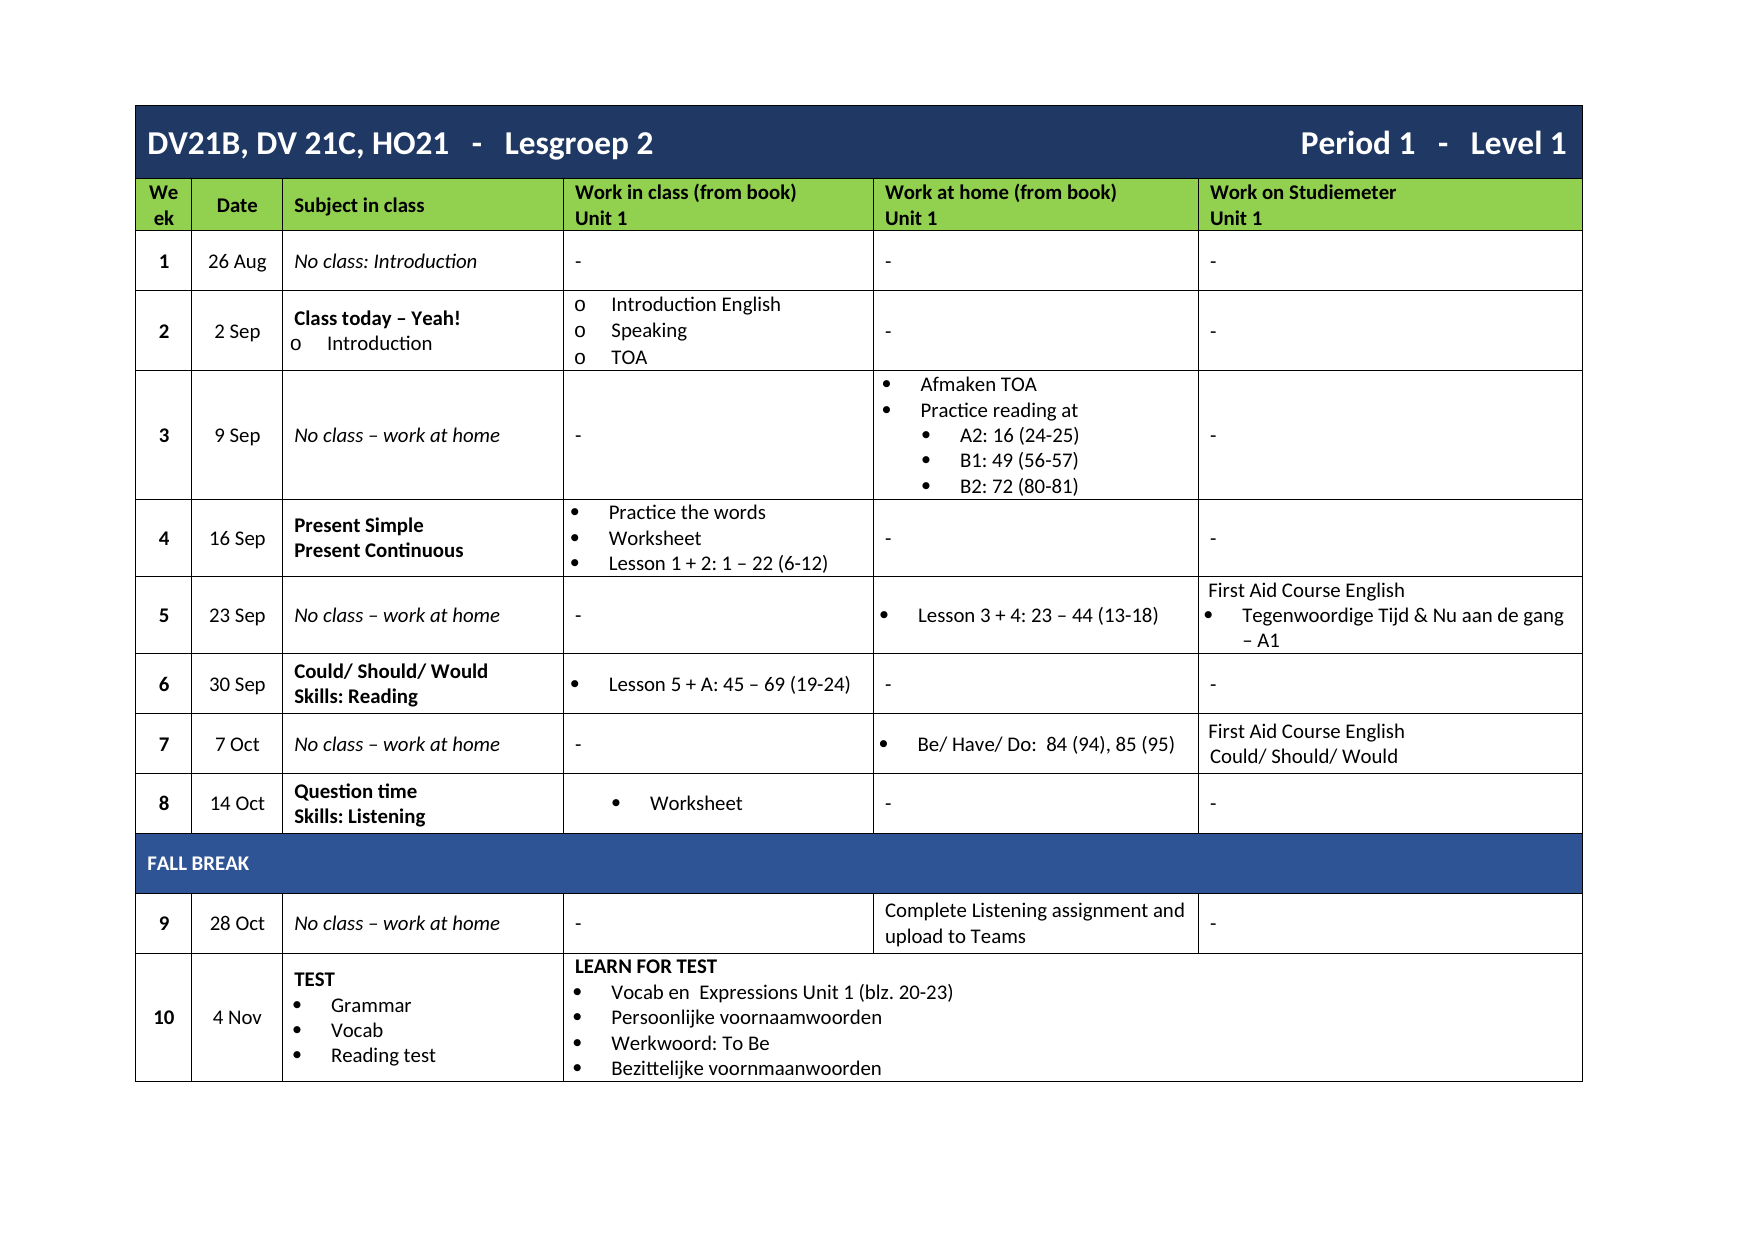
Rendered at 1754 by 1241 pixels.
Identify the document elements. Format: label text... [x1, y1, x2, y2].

table_cell Week [136, 179, 191, 230]
table_cell FALL BREAK [136, 834, 1582, 893]
table_cell No class – work at home [283, 371, 563, 498]
table_cell Lesson 5 + A: 45 – 69 (19-24) [564, 654, 873, 713]
table_cell Afmaken TOA Practice reading at A2: 16 (24-25) B1: 49 (56-57) B2: 72 (80-81) [874, 371, 1198, 498]
table_cell Practice the words Worksheet Lesson 1 + 2: 1 – 22 (6-12) [564, 500, 873, 576]
table_cell 2 [136, 291, 191, 370]
table_cell 7 [136, 714, 191, 773]
table_cell 4 Nov [192, 954, 282, 1081]
table_cell - [874, 231, 1198, 290]
table_cell 7 Oct [192, 714, 282, 773]
table_cell 10 [136, 954, 191, 1081]
table_cell Date [192, 179, 282, 230]
table_cell First Aid Course English Could/ Should/ Would [1199, 714, 1582, 773]
table_cell - [1199, 231, 1582, 290]
table_cell - [564, 894, 873, 953]
table_cell No class – work at home [283, 894, 563, 953]
table_cell 5 [136, 577, 191, 653]
table_cell No class: Introduction [283, 231, 563, 290]
table_cell 28 Oct [192, 894, 282, 953]
table_cell Work on Studiemeter Unit 1 [1199, 179, 1582, 230]
table_cell 6 [136, 654, 191, 713]
table_cell - [874, 774, 1198, 833]
table_cell - [564, 231, 873, 290]
table_cell Work in class (from book) Unit 1 [564, 179, 873, 230]
table_cell 2 Sep [192, 291, 282, 370]
table_header DV21B, DV 21C, HO21 - Lesgroep 2 Period 1 - Level 1 [136, 106, 1582, 178]
table_cell Work at home (from book) Unit 1 [874, 179, 1198, 230]
table_cell First Aid Course English Tegenwoordige Tijd & Nu aan de gang – A1 [1199, 577, 1582, 653]
table_cell - [1199, 774, 1582, 833]
table_cell Present Simple Present Continuous [283, 500, 563, 576]
table_cell Be/ Have/ Do: 84 (94), 85 (95) [874, 714, 1198, 773]
table_cell Lesson 3 + 4: 23 – 44 (13-18) [874, 577, 1198, 653]
table_cell 23 Sep [192, 577, 282, 653]
table_cell Question time Skills: Listening [283, 774, 563, 833]
table_cell 3 [136, 371, 191, 498]
table_cell - [874, 500, 1198, 576]
table_cell - [1199, 654, 1582, 713]
table_cell Worksheet [564, 774, 873, 833]
table_cell 9 Sep [192, 371, 282, 498]
table_cell Complete Listening assignment and upload to Teams [874, 894, 1198, 953]
table_cell - [874, 654, 1198, 713]
table_cell 26 Aug [192, 231, 282, 290]
table_cell Subject in class [283, 179, 563, 230]
table_cell 16 Sep [192, 500, 282, 576]
table_cell Class today – Yeah! Introduction [283, 291, 563, 370]
table_cell 4 [136, 500, 191, 576]
table_cell 14 Oct [192, 774, 282, 833]
table_cell TEST Grammar Vocab Reading test [283, 954, 563, 1081]
table_cell 1 [136, 231, 191, 290]
table_cell - [564, 577, 873, 653]
table_cell No class – work at home [283, 577, 563, 653]
table_cell - [1199, 500, 1582, 576]
table_cell - [1199, 894, 1582, 953]
table_cell - [564, 714, 873, 773]
table_cell LEARN FOR TEST Vocab en Expressions Unit 1 (blz. 20-23) Persoonlijke voornaamwoorden Werkwoord: To Be Bezittelijke voornmaanwoorden [564, 954, 1582, 1081]
table_cell 30 Sep [192, 654, 282, 713]
table_cell 9 [136, 894, 191, 953]
table_cell No class – work at home [283, 714, 563, 773]
table_cell - [874, 291, 1198, 370]
table_cell 8 [136, 774, 191, 833]
table_cell - [1199, 371, 1582, 498]
table_cell - [1199, 291, 1582, 370]
table_cell Introduction English Speaking TOA [564, 291, 873, 370]
table_cell - [564, 371, 873, 498]
table_cell Could/ Should/ Would Skills: Reading [283, 654, 563, 713]
